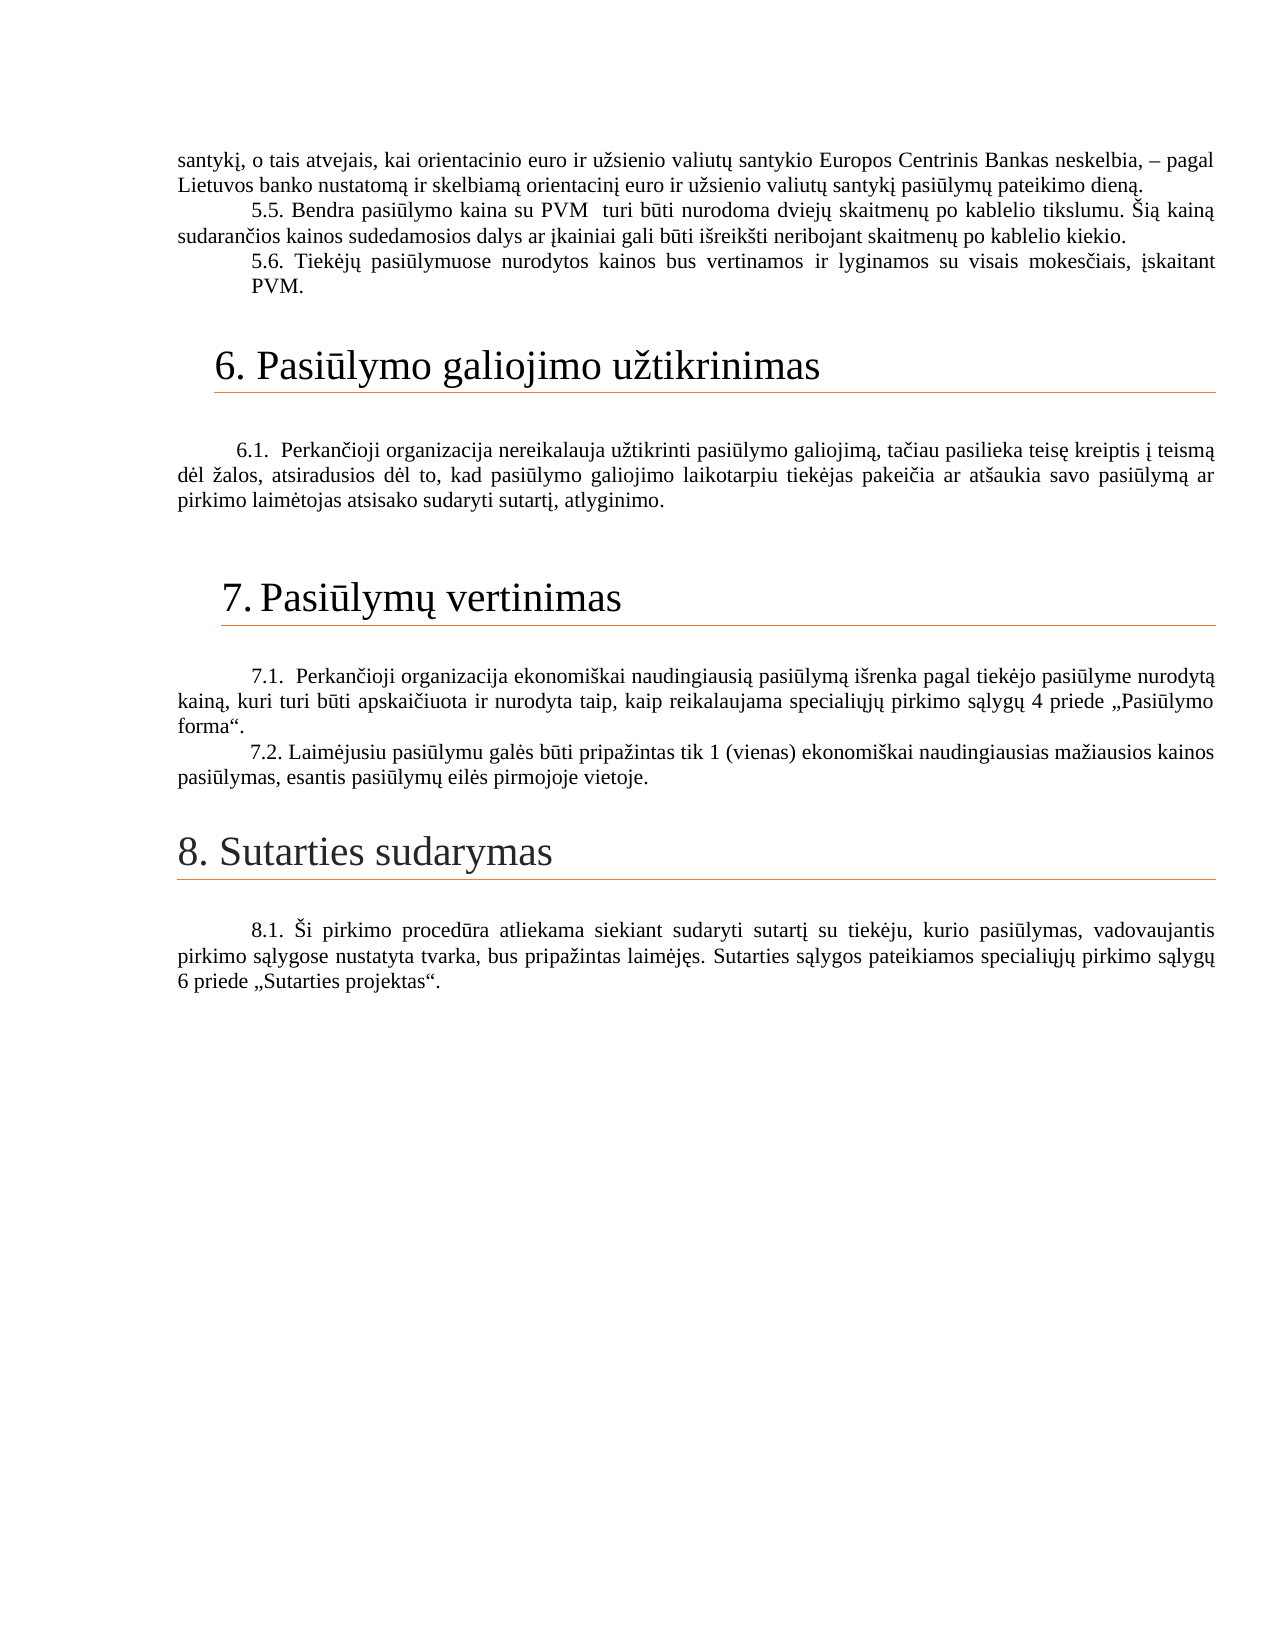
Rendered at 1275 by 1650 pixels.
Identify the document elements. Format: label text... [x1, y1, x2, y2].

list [177, 147, 1216, 197]
list 5.6. Tiekėjų pasiūlymuose nurodytos kainos bus vertinamos ir lyginamos su visais mokesčiais, įskaitant PVM. [251, 248, 1216, 298]
list 8.1. Ši pirkimo procedūra atliekama siekiant sudaryti sutartį su tiekėju, kurio pasiūlymas, vadovaujantis pirkimo sąlygose nustatyta tvarka, bus pripažintas laimėjęs. Sutarties sąlygos pateikiamos specialiųjų pirkimo sąlygų 6 priede „Sutarties projektas“. [177, 917, 1216, 993]
subtitle 6. Pasiūlymo galiojimo užtikrinimas [214, 340, 1216, 392]
list 5.5. Bendra pasiūlymo kaina su PVM turi būti nurodoma dviejų skaitmenų po kablelio tikslumu. Šią kainą sudarančios kainos sudedamosios dalys ar įkainiai gali būti išreikšti neribojant skaitmenų po kablelio kiekio. [177, 197, 1216, 248]
list 7.2. Laimėjusiu pasiūlymu galės būti pripažintas tik 1 (vienas) ekonomiškai naudingiausias mažiausios kainos pasiūlymas, esantis pasiūlymų eilės pirmojoje vietoje. [177, 739, 1216, 789]
subtitle 8. Sutarties sudarymas [177, 827, 1216, 879]
subtitle Pasiūlymų vertinimas [221, 573, 1216, 625]
list 7.1. Perkančioji organizacija ekonomiškai naudingiausią pasiūlymą išrenka pagal tiekėjo pasiūlyme nurodytą kainą, kuri turi būti apskaičiuota ir nurodyta taip, kaip reikalaujama specialiųjų pirkimo sąlygų 4 priede „Pasiūlymo forma“. [177, 663, 1216, 739]
list 6.1. Perkančioji organizacija nereikalauja užtikrinti pasiūlymo galiojimą, tačiau pasilieka teisę kreiptis į teismą dėl žalos, atsiradusios dėl to, kad pasiūlymo galiojimo laikotarpiu tiekėjas pakeičia ar atšaukia savo pasiūlymą ar pirkimo laimėtojas atsisako sudaryti sutartį, atlyginimo. [177, 437, 1216, 512]
